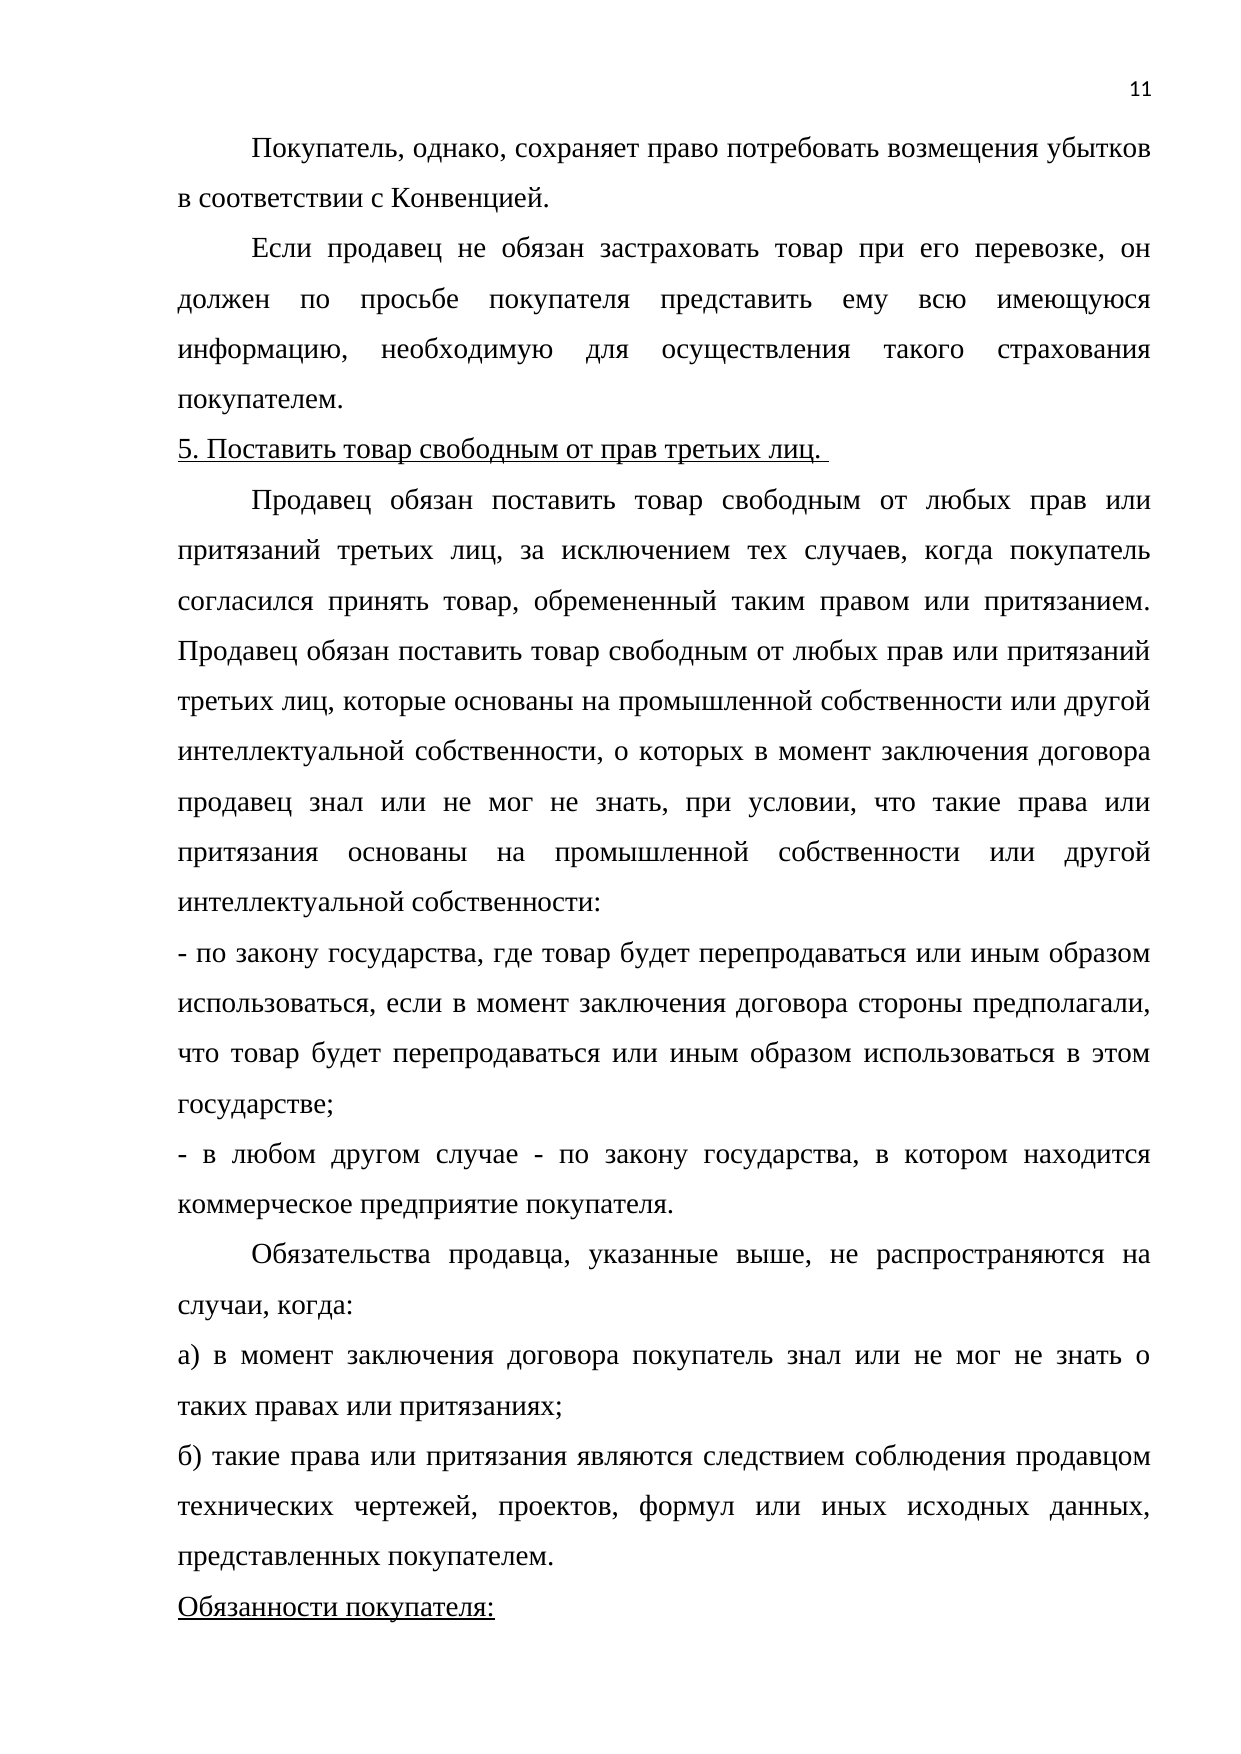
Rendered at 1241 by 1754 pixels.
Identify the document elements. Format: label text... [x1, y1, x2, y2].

text Продавец обязан поставить товар свободным от любых прав или притязаний третьих лиц, за исключением тех случаев, когда покупатель согласился принять товар, обремененный таким правом или притязанием. Продавец обязан поставить товар свободным от любых прав или притязаний третьих лиц, которые основаны на промышленной собственности или другой интеллектуальной собственности, о которых в момент заключения договора продавец знал или не мог не знать, при условии, что такие права или притязания основаны на промышленной собственности или другой интеллектуальной собственности: [177, 482, 1152, 918]
text Покупатель, однако, сохраняет право потребовать возмещения убытков в соответствии с Конвенцией. [177, 130, 1152, 214]
text Если продавец не обязан застраховать товар при его перевозке, он должен по просьбе покупателя представить ему всю имеющуюся информацию, необходимую для осуществления такого страхования покупателем. [177, 230, 1152, 415]
text 5. Поставить товар свободным от прав третьих лиц. [177, 432, 1152, 465]
text Обязательства продавца, указанные выше, не распространяются на случаи, когда: [177, 1237, 1152, 1321]
text - в любом другом случае - по закону государства, в котором находится коммерческое предприятие покупателя. [177, 1136, 1152, 1220]
text б) такие права или притязания являются следствием соблюдения продавцом технических чертежей, проектов, формул или иных исходных данных, представленных покупателем. [177, 1438, 1152, 1572]
text - по закону государства, где товар будет перепродаваться или иным образом использоваться, если в момент заключения договора стороны предполагали, что товар будет перепродаваться или иным образом использоваться в этом государстве; [177, 935, 1152, 1119]
text Обязанности покупателя: [177, 1589, 1152, 1622]
text а) в момент заключения договора покупатель знал или не мог не знать о таких правах или притязаниях; [177, 1337, 1152, 1421]
